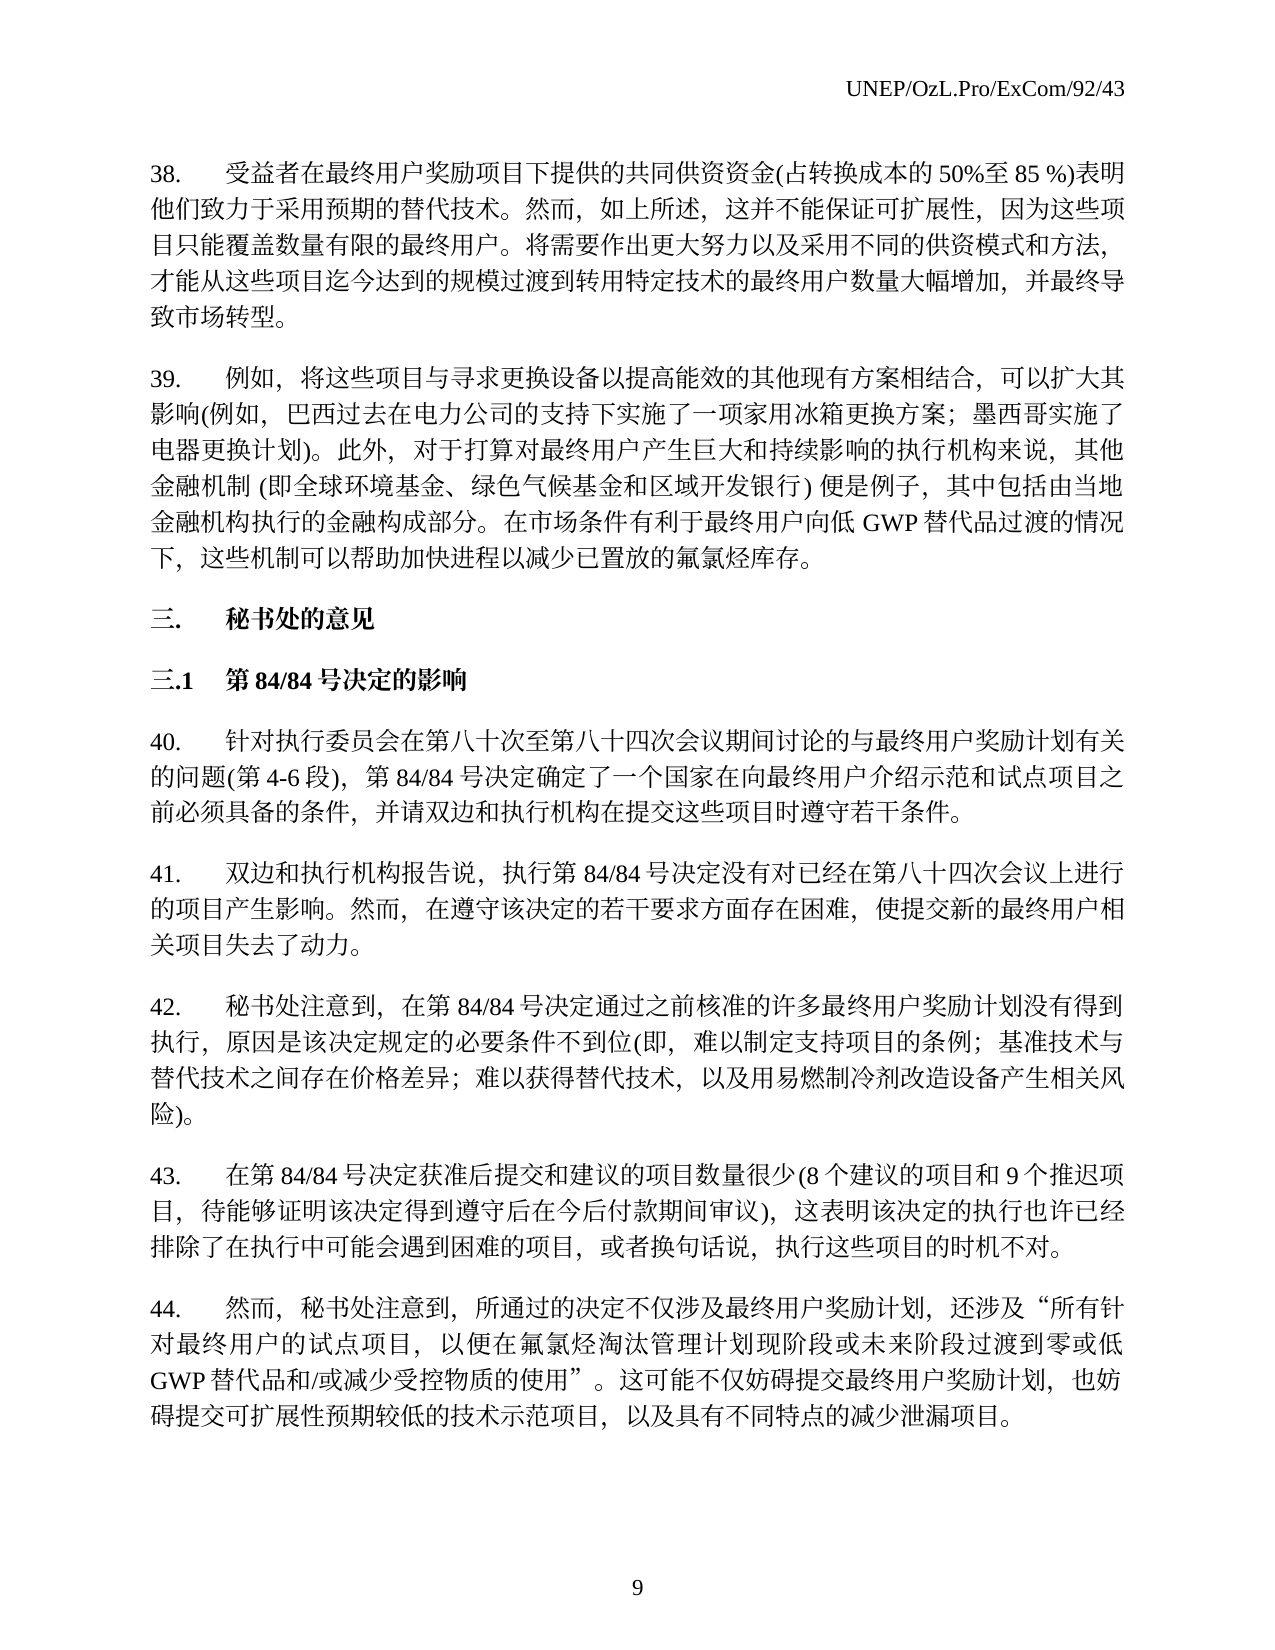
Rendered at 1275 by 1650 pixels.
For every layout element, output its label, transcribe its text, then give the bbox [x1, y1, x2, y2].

list 在第84/84号决定获准后提交和建议的项目数量很少(8个建议的项目和9个推迟项目，待能够证明该决定得到遵守后在今后付款期间审议)，这表明该决定的执行也许已经排除了在执行中可能会遇到困难的项目，或者换句话说，执行这些项目的时机不对。 [150, 1156, 1125, 1263]
text 三.1 第84/84号决定的影响 [150, 660, 1125, 696]
list 双边和执行机构报告说，执行第84/84号决定没有对已经在第八十四次会议上进行的项目产生影响。然而，在遵守该决定的若干要求方面存在困难，使提交新的最终用户相关项目失去了动力。 [150, 854, 1125, 962]
list 然而，秘书处注意到，所通过的决定不仅涉及最终用户奖励计划，还涉及“所有针对最终用户的试点项目，以便在氟氯烃淘汰管理计划现阶段或未来阶段过渡到零或低GWP替代品和/或减少受控物质的使用”。这可能不仅妨碍提交最终用户奖励计划，也妨碍提交可扩展性预期较低的技术示范项目，以及具有不同特点的减少泄漏项目。 [150, 1288, 1125, 1432]
list 例如，将这些项目与寻求更换设备以提高能效的其他现有方案相结合，可以扩大其影响(例如，巴西过去在电力公司的支持下实施了一项家用冰箱更换方案；墨西哥实施了电器更换计划)。此外，对于打算对最终用户产生巨大和持续影响的执行机构来说，其他金融机制 (即全球环境基金、绿色气候基金和区域开发银行) 便是例子，其中包括由当地金融机构执行的金融构成部分。在市场条件有利于最终用户向低GWP替代品过渡的情况下，这些机制可以帮助加快进程以减少已置放的氟氯烃库存。 [150, 359, 1125, 574]
list 受益者在最终用户奖励项目下提供的共同供资资金(占转换成本的50%至85 %)表明他们致力于采用预期的替代技术。然而，如上所述，这并不能保证可扩展性，因为这些项目只能覆盖数量有限的最终用户。将需要作出更大努力以及采用不同的供资模式和方法，才能从这些项目迄今达到的规模过渡到转用特定技术的最终用户数量大幅增加，并最终导致市场转型。 [150, 154, 1125, 334]
list 针对执行委员会在第八十次至第八十四次会议期间讨论的与最终用户奖励计划有关的问题(第4-6段)，第84/84号决定确定了一个国家在向最终用户介绍示范和试点项目之前必须具备的条件，并请双边和执行机构在提交这些项目时遵守若干条件。 [150, 721, 1125, 829]
list 秘书处注意到，在第84/84号决定通过之前核准的许多最终用户奖励计划没有得到执行，原因是该决定规定的必要条件不到位(即，难以制定支持项目的条例；基准技术与替代技术之间存在价格差异；难以获得替代技术，以及用易燃制冷剂改造设备产生相关风险)。 [150, 987, 1125, 1131]
text 三. 秘书处的意见 [150, 599, 1125, 635]
